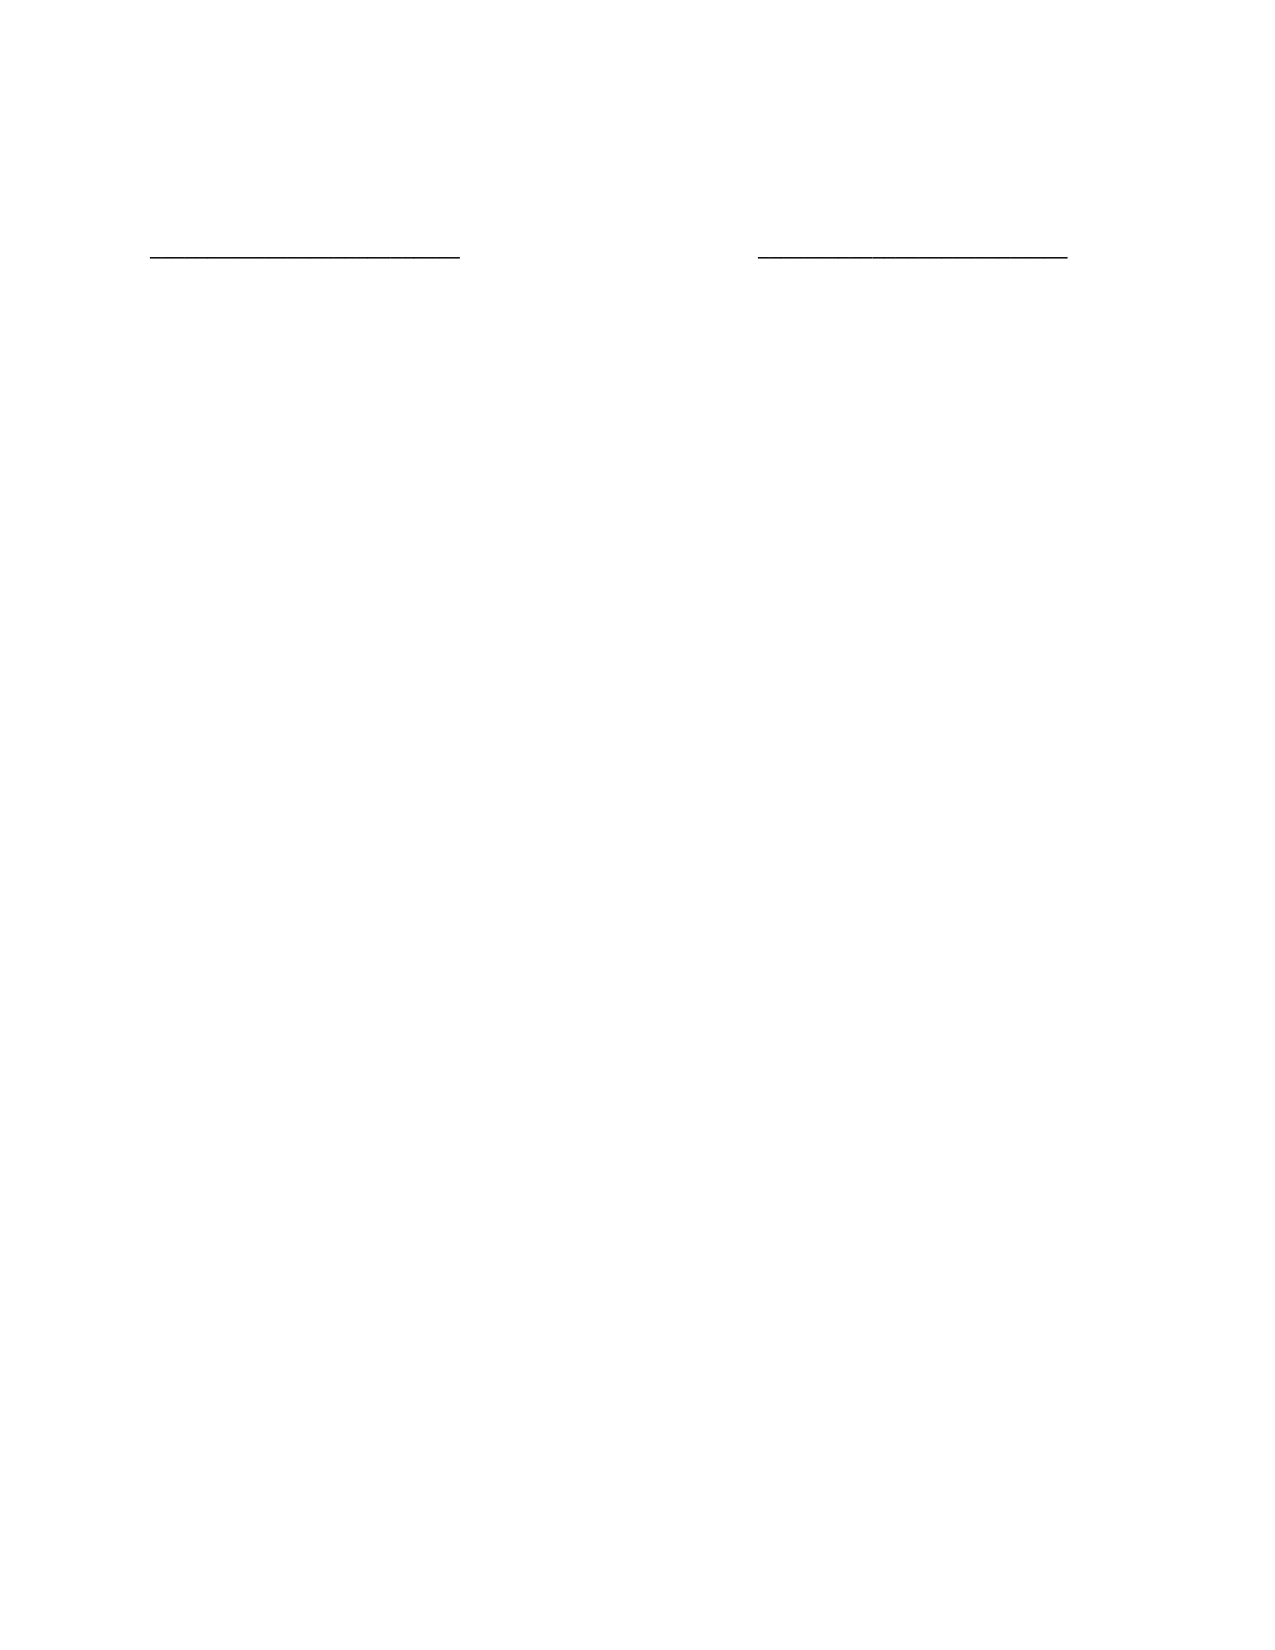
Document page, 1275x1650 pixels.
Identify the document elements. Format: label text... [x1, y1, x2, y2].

text ___________________________ ___________________________ [150, 201, 1125, 263]
